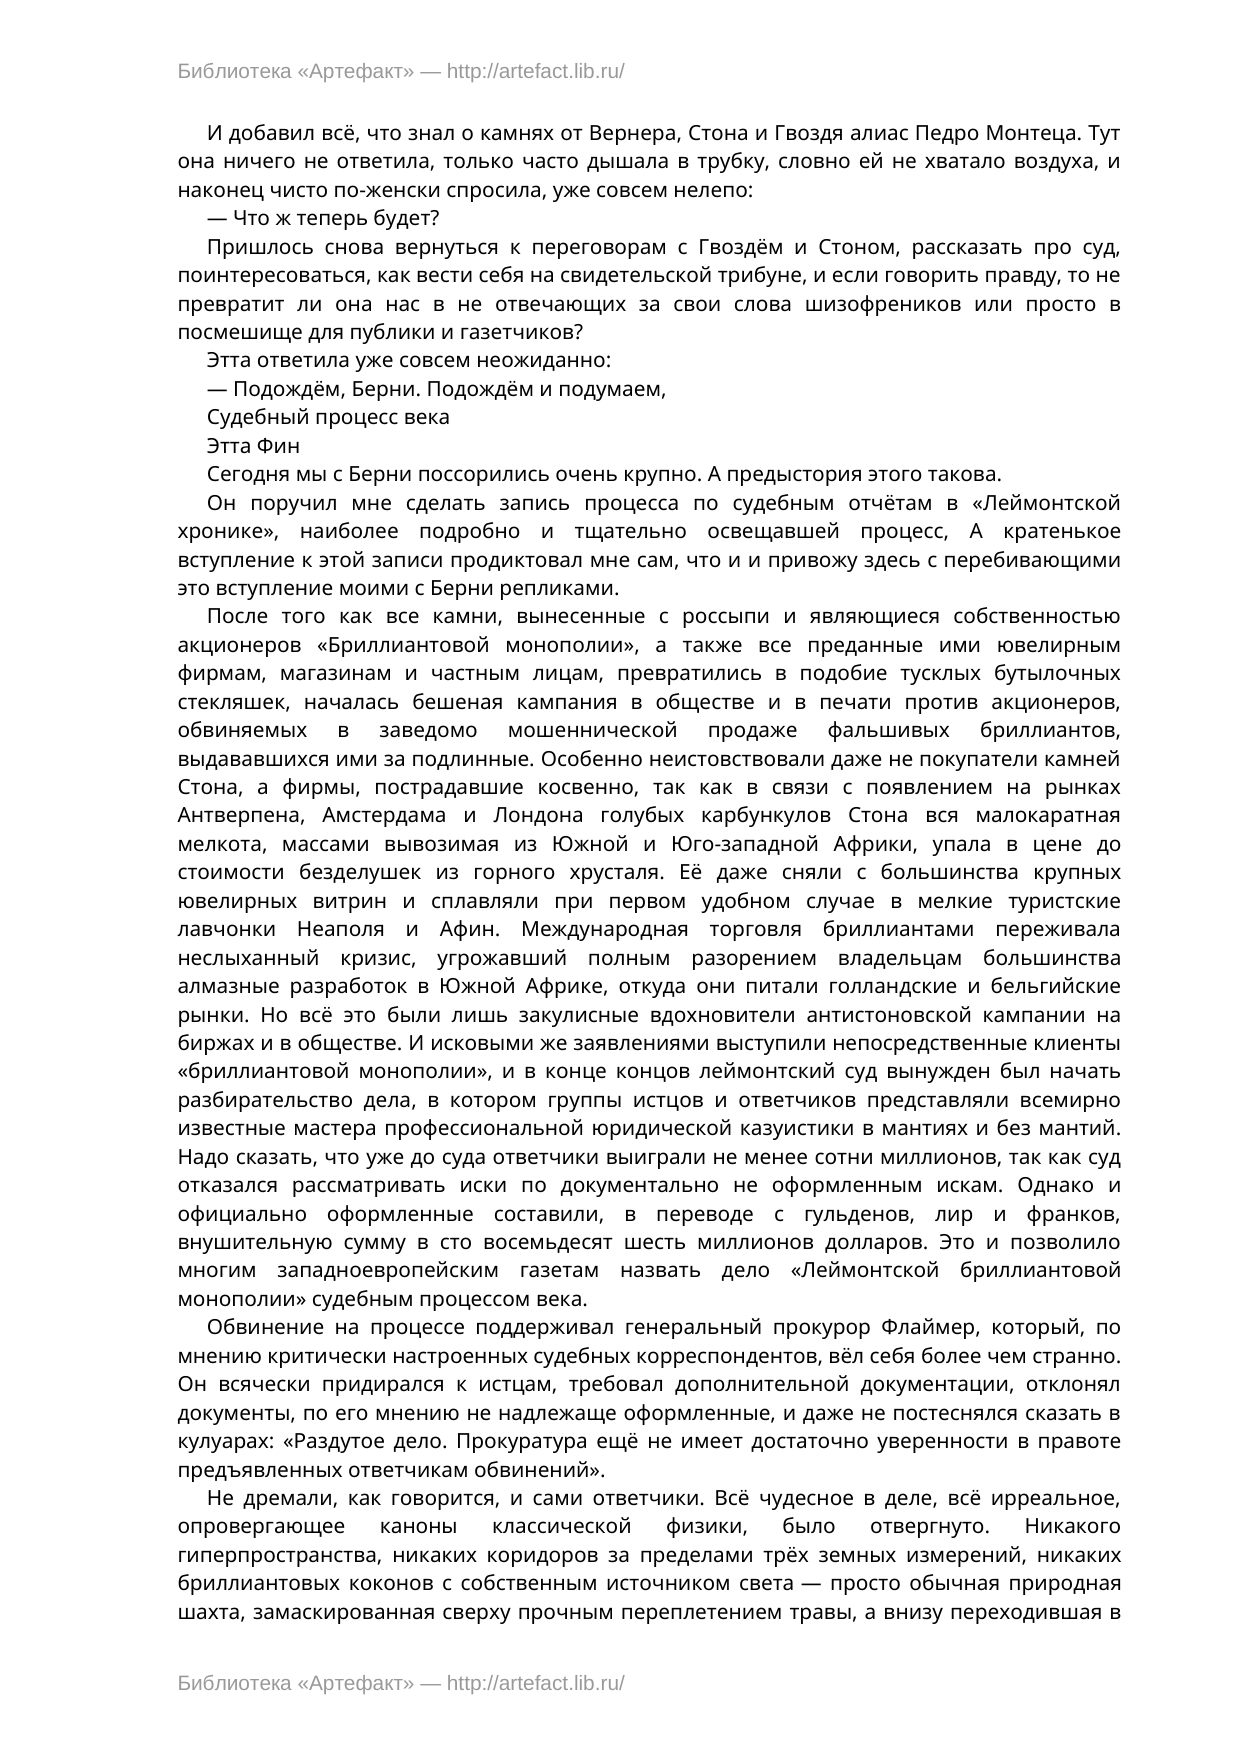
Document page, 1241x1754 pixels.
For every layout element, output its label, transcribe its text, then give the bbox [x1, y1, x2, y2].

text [177, 1483, 1122, 1625]
text Этта Фин [177, 431, 1122, 459]
text Обвинение на процессе поддерживал генеральный прокурор Флаймер, который, по мнению критически настроенных судебных корреспондентов, вёл себя более чем странно. Он всячески придирался к истцам, требовал дополнительной документации, отклонял документы, по его мнению не надлежаще оформленные, и даже не постеснялся сказать в кулуарах: «Раздутое дело. Прокуратура ещё не имеет достаточно уверенности в правоте предъявленных ответчикам обвинений». [177, 1312, 1122, 1483]
text Этта ответила уже совсем неожиданно: [177, 346, 1122, 374]
text — Что ж теперь будет? [177, 203, 1122, 232]
text После того как все камни, вынесенные с россыпи и являющиеся собственностью акционеров «Бриллиантовой монополии», а также все преданные ими ювелирным фирмам, магазинам и частным лицам, превратились в подобие тусклых бутылочных стекляшек, началась бешеная кампания в обществе и в печати против акционеров, обвиняемых в заведомо мошеннической продаже фальшивых бриллиантов, выдававшихся ими за подлинные. Особенно неистовствовали даже не покупатели камней Стона, а фирмы, пострадавшие косвенно, так как в связи с появлением на рынках Антверпена, Амстердама и Лондона голубых карбункулов Стона вся малокаратная мелкота, массами вывозимая из Южной и Юго-западной Африки, упала в цене до стоимости безделушек из горного хрусталя. Её даже сняли с большинства крупных ювелирных витрин и сплавляли при первом удобном случае в мелкие туристские лавчонки Неаполя и Афин. Международная торговля бриллиантами переживала неслыханный кризис, угрожавший полным разорением владельцам большинства алмазные разработок в Южной Африке, откуда они питали голландские и бельгийские рынки. Но всё это были лишь закулисные вдохновители антистоновской кампании на биржах и в обществе. И исковыми же заявлениями выступили непосредственные клиенты «бриллиантовой монополии», и в конце концов леймонтский суд вынужден был начать разбирательство дела, в котором группы истцов и ответчиков представляли всемирно известные мастера профессиональной юридической казуистики в мантиях и без мантий. Надо сказать, что уже до суда ответчики выиграли не менее сотни миллионов, так как суд отказался рассматривать иски по документально не оформленным искам. Однако и официально оформленные составили, в переводе с гульденов, лир и франков, внушительную сумму в сто восемьдесят шесть миллионов долларов. Это и позволило многим западноевропейским газетам назвать дело «Леймонтской бриллиантовой монополии» судебным процессом века. [177, 602, 1122, 1312]
text Сегодня мы с Берни поссорились очень крупно. А предыстория этого такова. [177, 459, 1122, 488]
text Он поручил мне сделать запись процесса по судебным отчётам в «Леймонтской хронике», наиболее подробно и тщательно освещавшей процесс, А кратенькое вступление к этой записи продиктовал мне сам, что и и привожу здесь с перебивающими это вступление моими с Берни репликами. [177, 488, 1122, 602]
text Судебный процесс века [177, 402, 1122, 431]
text И добавил всё, что знал о камнях от Вернера, Стона и Гвоздя алиас Педро Монтеца. Тут она ничего не ответила, только часто дышала в трубку, словно ей не хватало воздуха, и наконец чисто по-женски спросила, уже совсем нелепо: [177, 118, 1122, 203]
text — Подождём, Берни. Подождём и подумаем, [177, 374, 1122, 402]
text Пришлось снова вернуться к переговорам с Гвоздём и Стоном, рассказать про суд, поинтересоваться, как вести себя на свидетельской трибуне, и если говорить правду, то не превратит ли она нас в не отвечающих за свои слова шизофреников или просто в посмешище для публики и газетчиков? [177, 232, 1122, 346]
